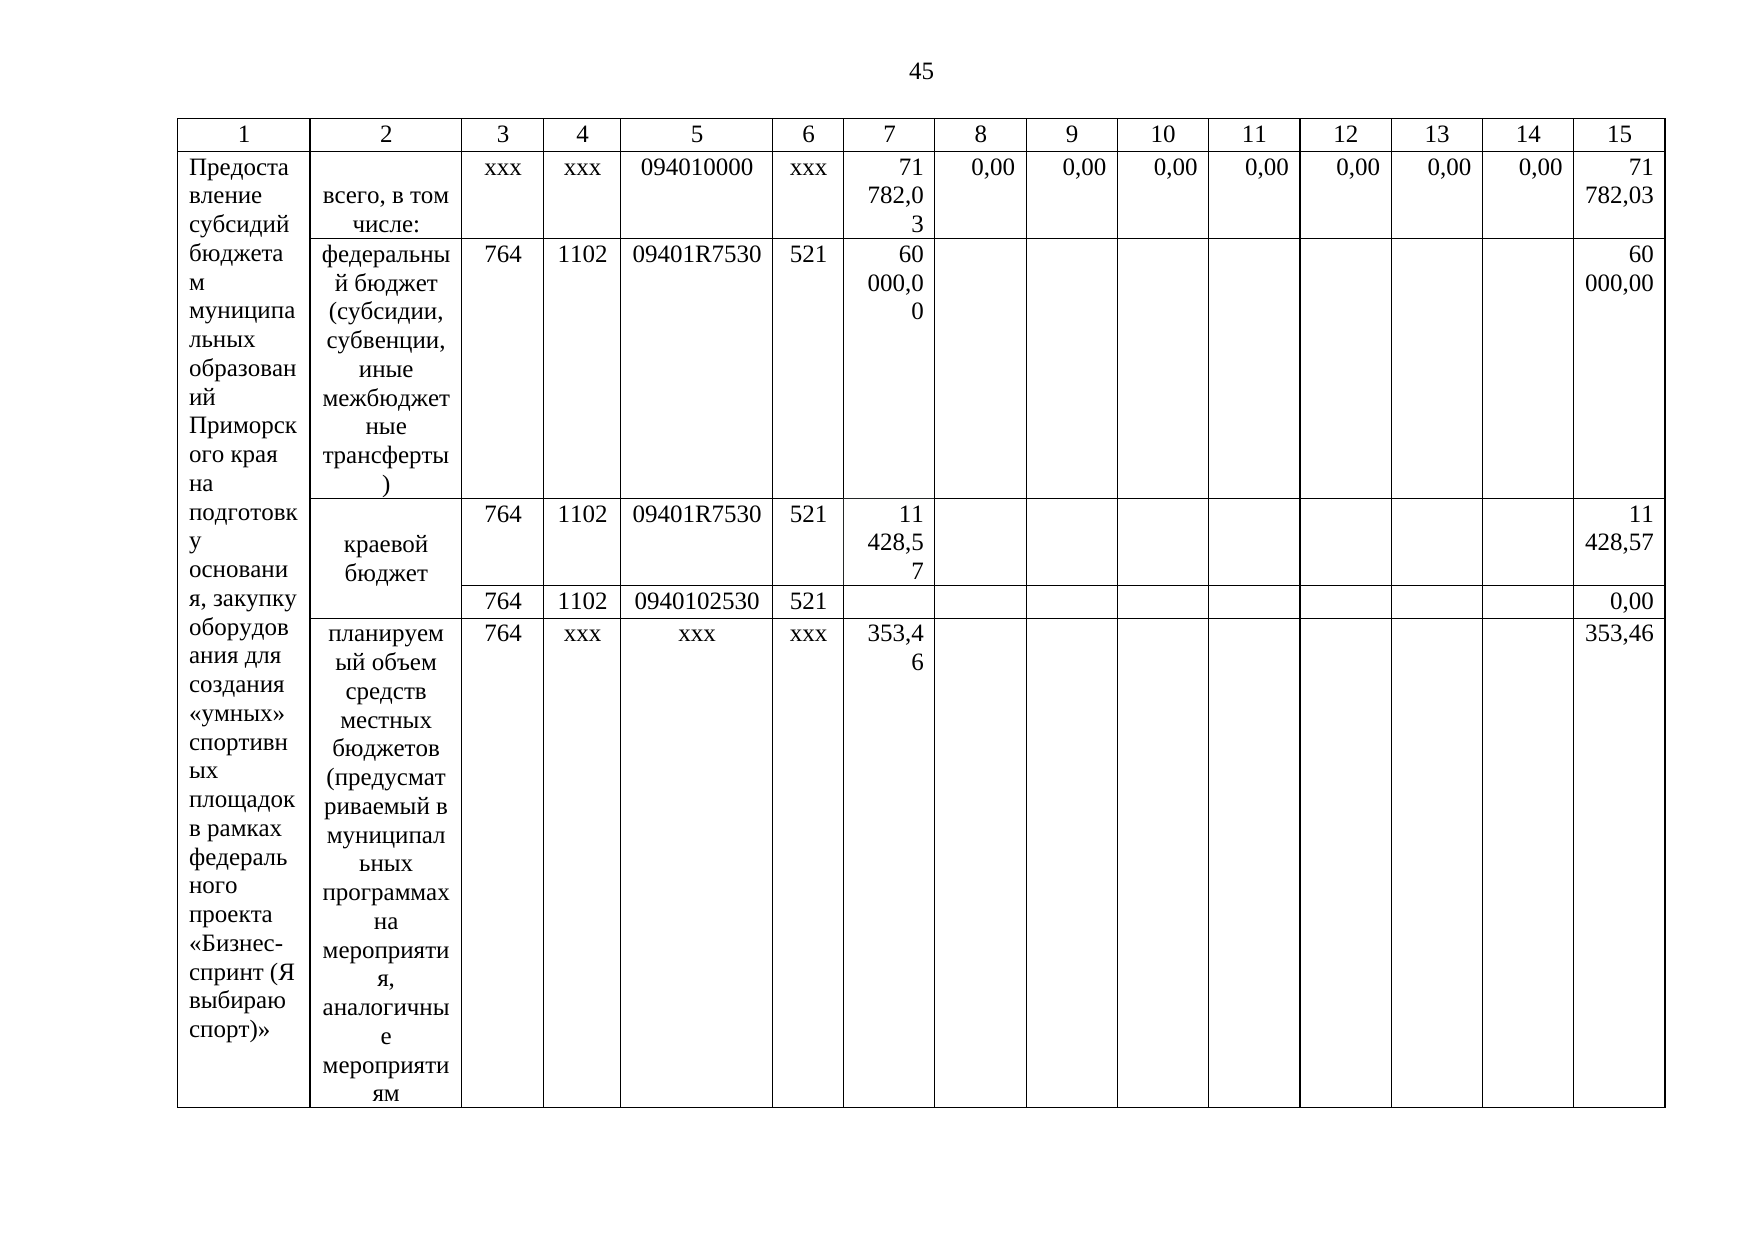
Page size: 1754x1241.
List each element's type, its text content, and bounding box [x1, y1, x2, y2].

table_cell [1118, 619, 1208, 1107]
table_cell 353,46 [844, 619, 934, 1107]
table_cell 764 [462, 499, 543, 585]
table_cell [1301, 239, 1391, 498]
table_cell [1483, 239, 1573, 498]
table_cell 0,00 [1118, 152, 1208, 238]
table_cell федеральный бюджет (субсидии, субвенции, иные межбюджетные трансферты) [311, 239, 461, 498]
table_cell 60 000,00 [844, 239, 934, 498]
table_cell [1027, 499, 1117, 585]
table_cell 0,00 [1027, 152, 1117, 238]
table_cell 764 [462, 239, 543, 498]
table_cell [1209, 586, 1299, 617]
table_cell 11 428,57 [844, 499, 934, 585]
table_cell 60 000,00 [1574, 239, 1664, 498]
table_cell [1483, 619, 1573, 1107]
table_cell [1027, 619, 1117, 1107]
table_header 4 [544, 119, 620, 151]
table_cell 0,00 [1483, 152, 1573, 238]
table_cell 764 [462, 619, 543, 1107]
table_cell ххх [544, 619, 620, 1107]
table_cell 09401R7530 [621, 499, 772, 585]
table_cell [311, 619, 461, 1107]
table_cell 1102 [544, 239, 620, 498]
table_cell [1209, 499, 1299, 585]
table_cell [935, 499, 1026, 585]
table_cell ххх [544, 152, 620, 238]
table_header 13 [1392, 119, 1482, 151]
table_cell 764 [462, 586, 543, 617]
table_cell всего, в том числе: [311, 152, 461, 238]
table_cell [1392, 586, 1482, 617]
table_header 15 [1574, 119, 1664, 151]
table_cell [1483, 586, 1573, 617]
table_cell 0,00 [1209, 152, 1299, 238]
table_header 10 [1118, 119, 1208, 151]
table_cell 521 [773, 239, 843, 498]
table_cell [1301, 586, 1391, 617]
table_cell [1301, 619, 1391, 1107]
table_cell [844, 586, 934, 617]
table_header 7 [844, 119, 934, 151]
table_cell [1209, 239, 1299, 498]
table_cell 1102 [544, 586, 620, 617]
table_header 9 [1027, 119, 1117, 151]
table_cell [1392, 499, 1482, 585]
table_cell [1027, 586, 1117, 617]
table_cell 71 782,03 [1574, 152, 1664, 238]
table_cell 71 782,03 [844, 152, 934, 238]
table_header 11 [1209, 119, 1299, 151]
table_cell 09401R7530 [621, 239, 772, 498]
table_cell [1392, 239, 1482, 498]
table_header 6 [773, 119, 843, 151]
table_cell 353,46 [1574, 619, 1664, 1107]
table_header 2 [311, 119, 461, 151]
table_cell 1102 [544, 499, 620, 585]
table_cell ххх [462, 152, 543, 238]
table_cell 521 [773, 586, 843, 617]
table_cell [935, 586, 1026, 617]
table_cell [1483, 499, 1573, 585]
table_cell 094010000 [621, 152, 772, 238]
table_cell 0,00 [935, 152, 1026, 238]
table_cell ххх [621, 619, 772, 1107]
table_cell ххх [773, 152, 843, 238]
table_cell ххх [773, 619, 843, 1107]
table_cell [935, 619, 1026, 1107]
table_cell 0,00 [1392, 152, 1482, 238]
table_cell [1209, 619, 1299, 1107]
table_header 5 [621, 119, 772, 151]
table_cell краевой бюджет [311, 499, 461, 617]
table_cell 0,00 [1574, 586, 1664, 617]
table_cell Предоставление субсидий бюджетам муниципальных образований Приморского края на подготовку основания, закупку оборудования для создания «умных» спортивных площадок в рамках федерального проекта «Бизнес-спринт (Я выбираю спорт)» [178, 152, 309, 1107]
table_cell 0,00 [1301, 152, 1391, 238]
table_cell [935, 239, 1026, 498]
table_cell [1027, 239, 1117, 498]
table_cell [1301, 499, 1391, 585]
table_cell [1118, 239, 1208, 498]
table_cell 11 428,57 [1574, 499, 1664, 585]
table_header 1 [178, 119, 309, 151]
table_cell 521 [773, 499, 843, 585]
table_header 14 [1483, 119, 1573, 151]
table_cell [1392, 619, 1482, 1107]
table_cell 0940102530 [621, 586, 772, 617]
table_header 3 [462, 119, 543, 151]
table_cell [1118, 499, 1208, 585]
table_header 8 [935, 119, 1026, 151]
table_header 12 [1301, 119, 1391, 151]
table_cell [1118, 586, 1208, 617]
